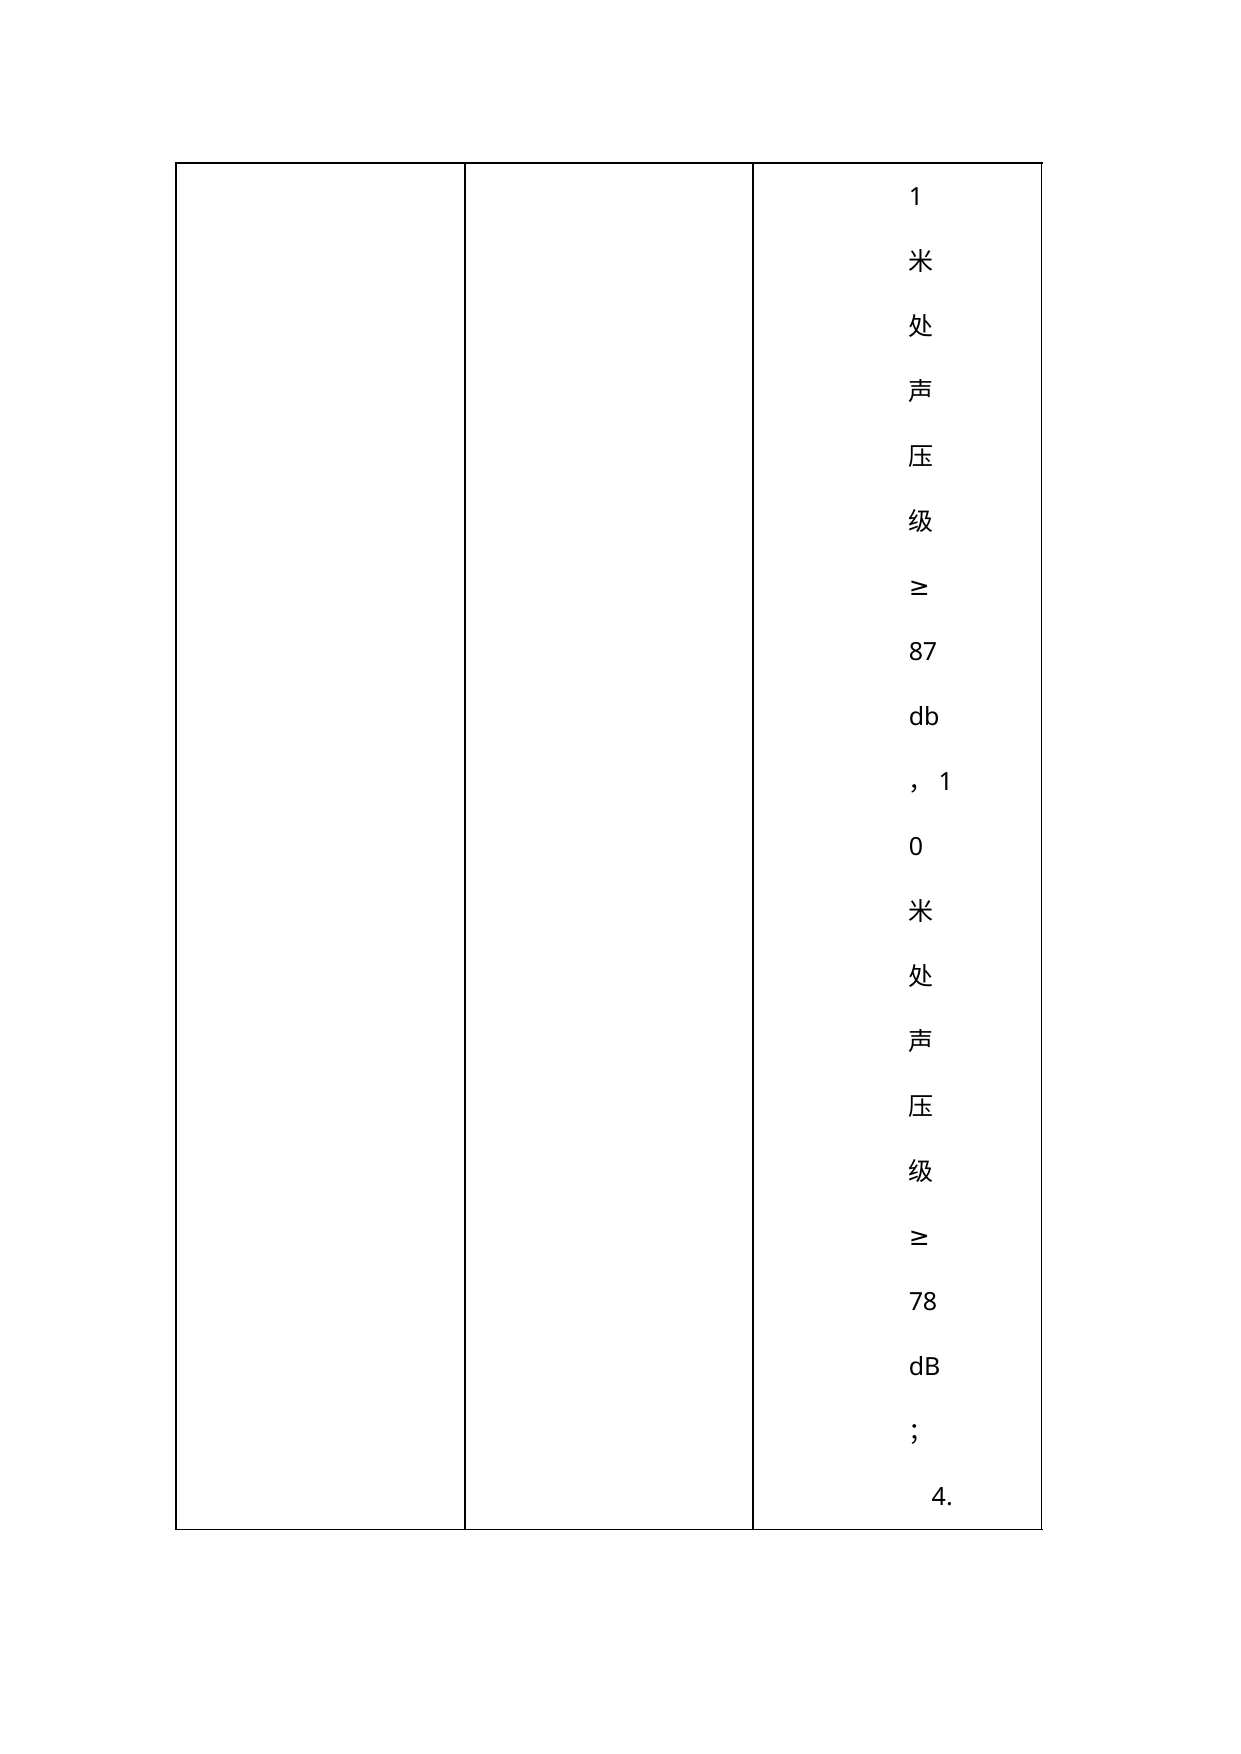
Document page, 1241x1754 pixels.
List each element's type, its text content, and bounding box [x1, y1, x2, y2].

table_cell [466, 164, 752, 1528]
table_cell 1 [177, 164, 464, 1528]
table_cell [754, 164, 1041, 1528]
